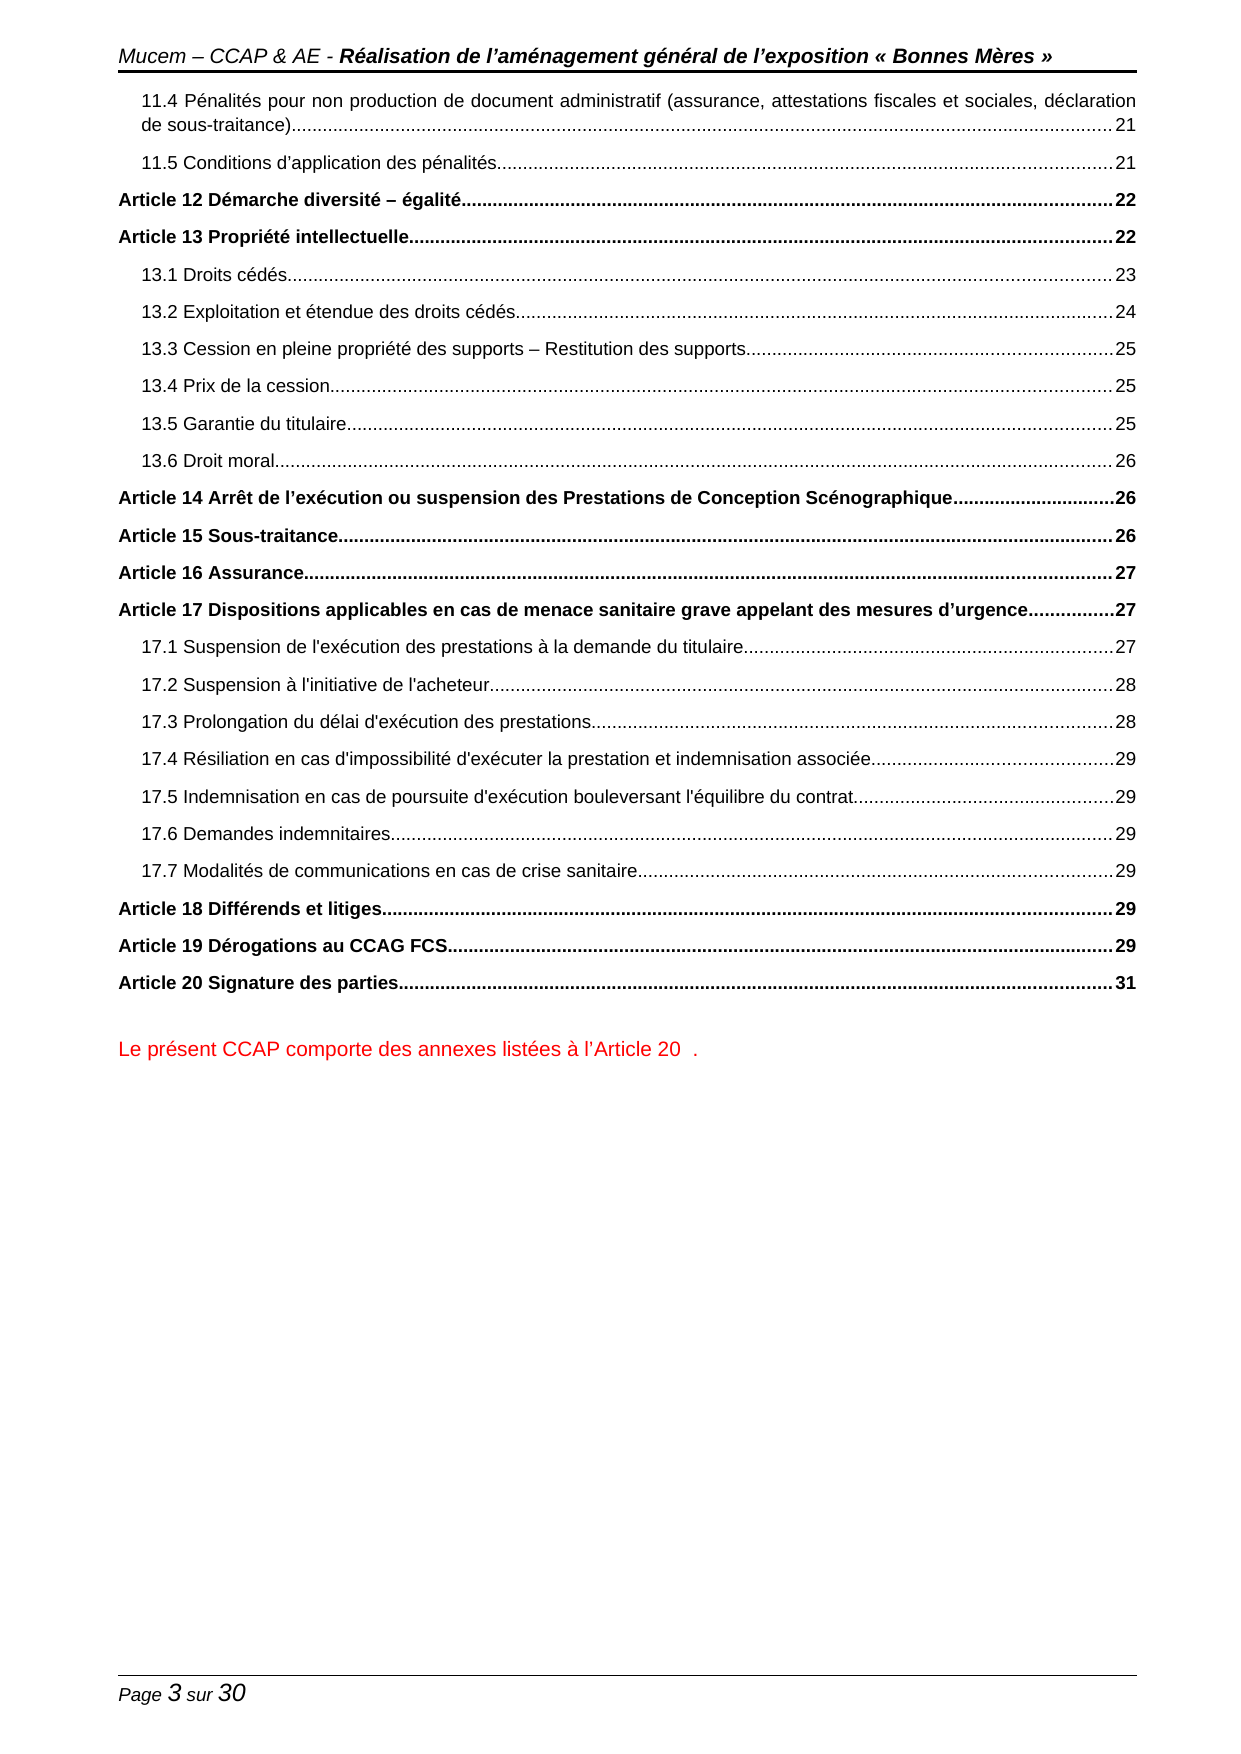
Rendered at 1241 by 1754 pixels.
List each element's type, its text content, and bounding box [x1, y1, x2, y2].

text 17.5 Indemnisation en cas de poursuite d'exécution bouleversant l'équilibre du contrat 29 [141, 786, 1137, 807]
text 13.1 Droits cédés 23 [141, 263, 1137, 285]
text 17.4 Résiliation en cas d'impossibilité d'exécuter la prestation et indemnisation associée 29 [141, 748, 1137, 770]
text 17.7 Modalités de communications en cas de crise sanitaire 29 [141, 860, 1137, 882]
text 13.2 Exploitation et étendue des droits cédés 24 [141, 301, 1137, 322]
text Le présent CCAP comporte des annexes listées à l’Article 20 . [118, 1037, 1137, 1061]
text Article 15 Sous-traitance 26 [118, 524, 1137, 546]
text 17.1 Suspension de l'exécution des prestations à la demande du titulaire 27 [141, 636, 1137, 658]
text 17.6 Demandes indemnitaires 29 [141, 823, 1137, 844]
text 13.5 Garantie du titulaire 25 [141, 413, 1137, 434]
text 11.5 Conditions d’application des pénalités 21 [141, 152, 1137, 173]
text Article 14 Arrêt de l’exécution ou suspension des Prestations de Conception Scénographique 26 [118, 487, 1137, 509]
text 17.3 Prolongation du délai d'exécution des prestations 28 [141, 711, 1137, 732]
text 13.4 Prix de la cession 25 [141, 375, 1137, 397]
text Article 16 Assurance 27 [118, 562, 1137, 583]
text Article 18 Différends et litiges 29 [118, 897, 1137, 919]
text 17.2 Suspension à l'initiative de l'acheteur 28 [141, 674, 1137, 695]
text 13.6 Droit moral 26 [141, 450, 1137, 471]
text Article 17 Dispositions applicables en cas de menace sanitaire grave appelant des mesures d’urgence 27 [118, 599, 1137, 621]
text Article 20 Signature des parties 31 [118, 972, 1137, 993]
text Article 13 Propriété intellectuelle 22 [118, 226, 1137, 248]
text Article 12 Démarche diversité – égalité 22 [118, 189, 1137, 210]
text Article 19 Dérogations au CCAG FCS 29 [118, 935, 1137, 956]
text 13.3 Cession en pleine propriété des supports – Restitution des supports 25 [141, 338, 1137, 359]
text 11.4 Pénalités pour non production de document administratif (assurance, attestations fiscales et sociales, déclaration de sous-traitance) 21 [141, 89, 1137, 136]
